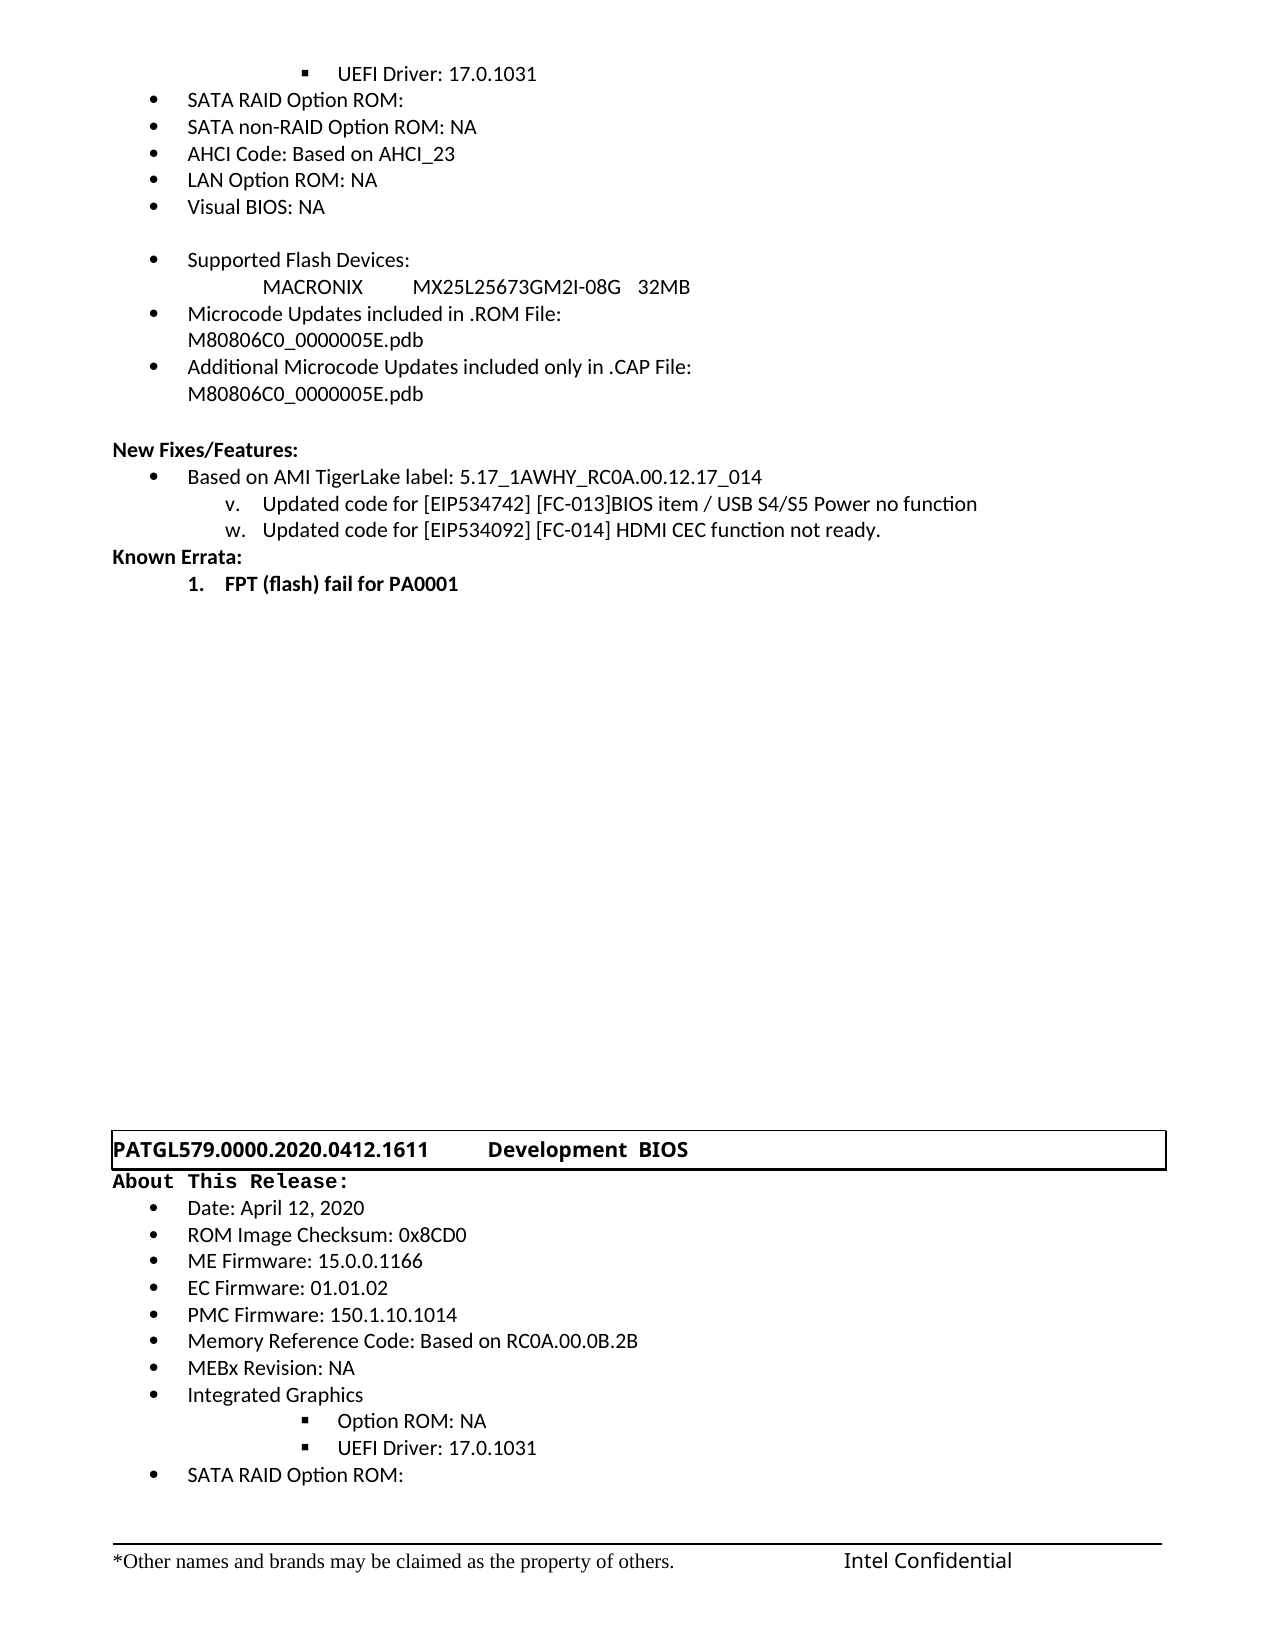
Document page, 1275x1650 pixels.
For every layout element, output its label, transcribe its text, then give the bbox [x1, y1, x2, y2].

list Supported Flash Devices: [150, 247, 1162, 273]
text New Fixes/Features: [112, 436, 1162, 463]
list Integrated Graphics [150, 1381, 1162, 1408]
text Known Errata: [112, 543, 1162, 570]
list Date: April 12, 2020 [150, 1194, 1162, 1221]
list UEFI Driver: 17.0.1031 [300, 60, 1162, 87]
list LAN Option ROM: NA [150, 167, 1162, 193]
subtitle PATGL579.0000.2020.0412.1611 Development BIOS [113, 1131, 1165, 1168]
list Visual BIOS: NA [150, 193, 1162, 220]
list MEBx Revision: NA [150, 1354, 1162, 1381]
text M80806C0_0000005E.pdb [187, 327, 1162, 353]
list Based on AMI TigerLake label: 5.17_1AWHY_RC0A.00.12.17_014 [150, 463, 1162, 490]
list SATA non-RAID Option ROM: NA [150, 113, 1162, 140]
list ROM Image Checksum: 0x8CD0 [150, 1221, 1162, 1248]
list PMC Firmware: 150.1.10.1014 [150, 1301, 1162, 1328]
list Microcode Updates included in .ROM File: [150, 300, 1162, 327]
list EC Firmware: 01.01.02 [150, 1274, 1162, 1301]
list Updated code for [EIP534742] [FC-013]BIOS item / USB S4/S5 Power no function [225, 490, 1162, 516]
list ME Firmware: 15.0.0.1166 [150, 1248, 1162, 1274]
list SATA RAID Option ROM: [150, 1461, 1162, 1488]
list Memory Reference Code: Based on RC0A.00.0B.2B [150, 1328, 1162, 1354]
list Updated code for [EIP534092] [FC-014] HDMI CEC function not ready. [225, 516, 1162, 543]
text MACRONIX MX25L25673GM2I-08G 32MB [262, 273, 1162, 300]
list Additional Microcode Updates included only in .CAP File: [150, 353, 1162, 380]
text M80806C0_0000005E.pdb [187, 380, 1162, 407]
list SATA RAID Option ROM: [150, 87, 1162, 113]
text About This Release: [112, 1171, 1125, 1194]
list FPT (flash) fail for PA0001 [187, 570, 1162, 596]
list UEFI Driver: 17.0.1031 [300, 1434, 1162, 1461]
list Option ROM: NA [300, 1408, 1162, 1434]
list AHCI Code: Based on AHCI_23 [150, 140, 1162, 167]
